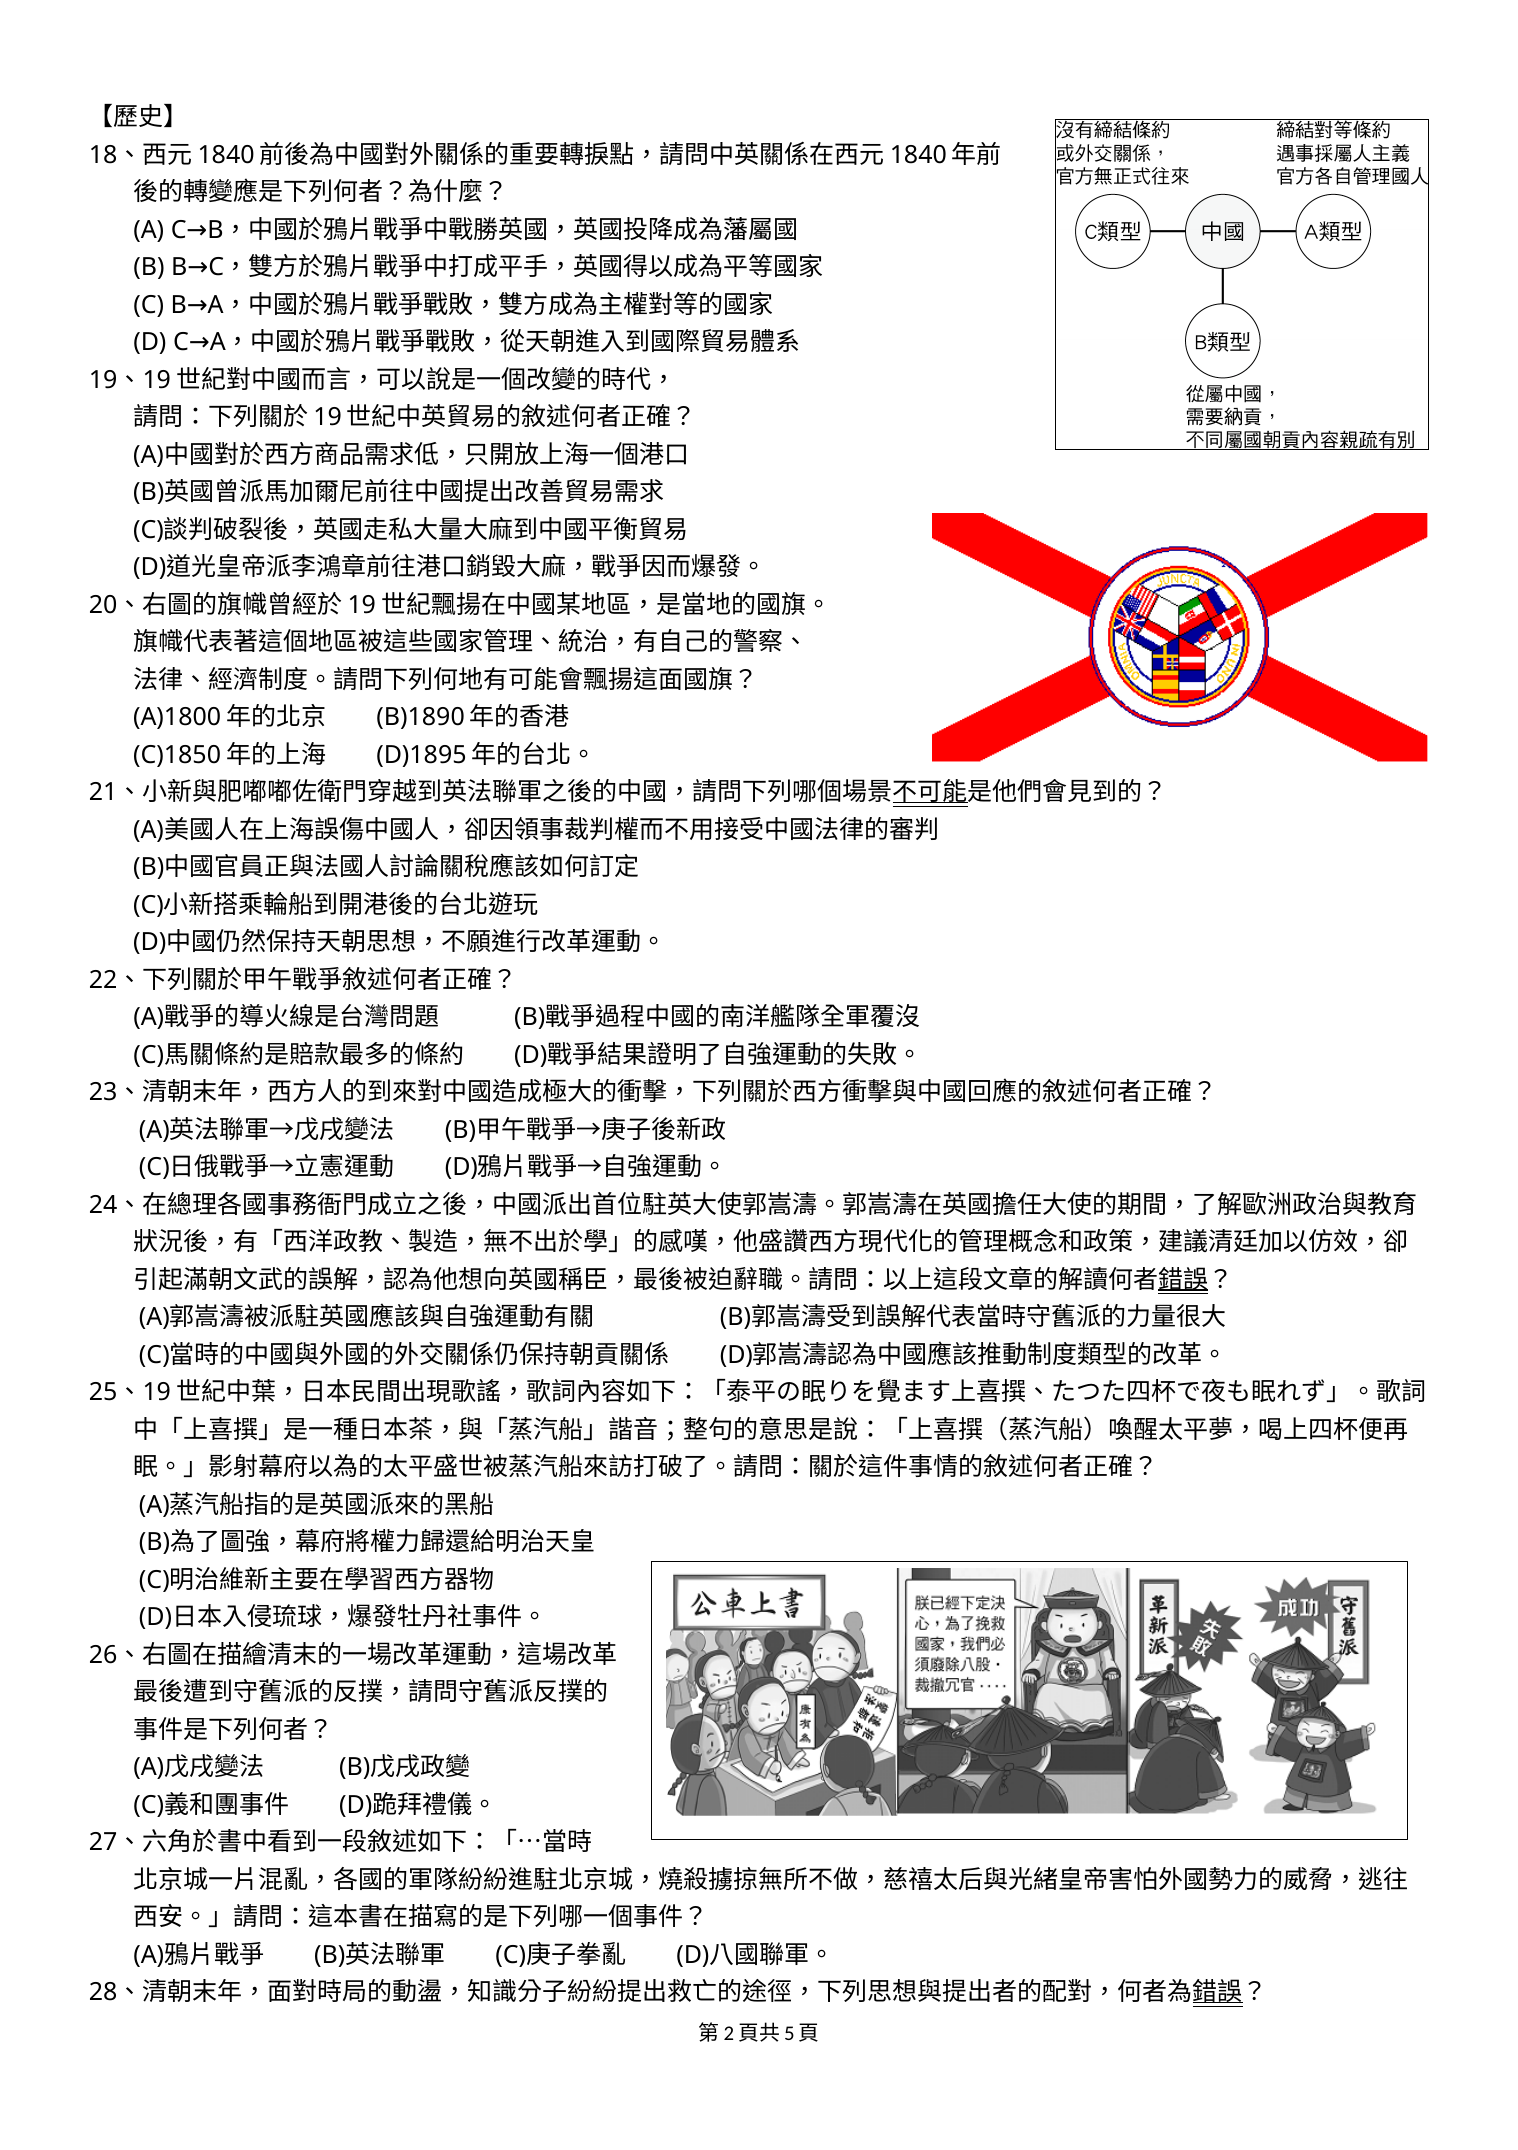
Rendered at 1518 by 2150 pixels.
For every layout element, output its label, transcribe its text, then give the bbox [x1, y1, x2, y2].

text (A)1800年的北京 (B)1890年的香港 [133, 696, 930, 733]
text 28、清朝末年，面對時局的動盪，知識分子紛紛提出救亡的途徑，下列思想與提出者的配對，何者為錯誤？ [89, 1971, 1429, 2008]
text (B)中國官員正與法國人討論關稅應該如何訂定 [133, 846, 1429, 883]
text (D)中國仍然保持天朝思想，不願進行改革運動。 [133, 921, 1429, 958]
text (D)日本入侵琉球，爆發牡丹社事件。 [89, 1596, 1429, 1633]
text (B)英國曾派馬加爾尼前往中國提出改善貿易需求 [133, 471, 1429, 508]
text (A)英法聯軍→戊戌變法 (B)甲午戰爭→庚子後新政 [89, 1108, 1429, 1146]
text (A)戊戌變法 (B)戊戌政變 [133, 1746, 620, 1783]
text 24、在總理各國事務衙門成立之後，中國派出首位駐英大使郭嵩濤。郭嵩濤在英國擔任大使的期間，了解歐洲政治與教育狀況後，有「西洋政教、製造，無不出於學」的感嘆，他盛讚西方現代化的管理概念和政策，建議清廷加以仿效，卻引起滿朝文武的誤解，認為他想向英國稱臣，最後被迫辭職。請問：以上這段文章的解讀何者錯誤？ [89, 1183, 1418, 1296]
text (D)道光皇帝派李鴻章前往港口銷毀大麻，戰爭因而爆發。 [133, 546, 930, 583]
text (D) C→A，中國於鴉片戰爭戰敗，從天朝進入到國際貿易體系 [133, 321, 1055, 358]
text 18、西元1840前後為中國對外關係的重要轉捩點，請問中英關係在西元1840年前後的轉變應是下列何者？為什麼？ [89, 133, 1019, 208]
text (A)鴉片戰爭 (B)英法聯軍 (C)庚子拳亂 (D)八國聯軍。 [133, 1933, 1418, 1971]
text 20、右圖的旗幟曾經於19世紀飄揚在中國某地區，是當地的國旗。旗幟代表著這個地區被這些國家管理、統治，有自己的警察、 [89, 583, 827, 658]
picture [666, 1633, 1380, 1817]
text (A)蒸汽船指的是英國派來的黑船 [89, 1483, 1429, 1521]
text 請問：下列關於19世紀中英貿易的敘述何者正確？ [133, 396, 1055, 433]
text (A)郭嵩濤被派駐英國應該與自強運動有關 (B)郭嵩濤受到誤解代表當時守舊派的力量很大 [89, 1296, 1429, 1333]
text 22、下列關於甲午戰爭敘述何者正確？ [89, 958, 1429, 996]
text 25、19世紀中葉，日本民間出現歌謠，歌詞內容如下：「泰平の眠りを覺ます上喜撰、たつた四杯で夜も眠れず」。歌詞中「上喜撰」是一種日本茶，與「蒸汽船」諧音；整句的意思是說：「上喜撰（蒸汽船）喚醒太平夢，喝上四杯便再眠。」影射幕府以為的太平盛世被蒸汽船來訪打破了。請問：關於這件事情的敘述何者正確？ [89, 1371, 1429, 1483]
text (C)義和團事件 (D)跪拜禮儀。 [133, 1783, 620, 1821]
text 27、六角於書中看到一段敘述如下：「…當時北京城一片混亂，各國的軍隊紛紛進駐北京城，燒殺擄掠無所不做，慈禧太后與光緒皇帝害怕外國勢力的威脅，逃往西安。」請問：這本書在描寫的是下列哪一個事件？ [89, 1821, 1429, 1933]
picture [930, 513, 1428, 761]
text (C)馬關條約是賠款最多的條約 (D)戰爭結果證明了自強運動的失敗。 [133, 1033, 1429, 1071]
text 【歷史】 [89, 96, 1429, 133]
text (C)明治維新主要在學習西方器物 [89, 1558, 1429, 1596]
text (C) B→A，中國於鴉片戰爭戰敗，雙方成為主權對等的國家 [133, 283, 1055, 321]
text (A)戰爭的導火線是台灣問題 (B)戰爭過程中國的南洋艦隊全軍覆沒 [133, 996, 1429, 1033]
text 23、清朝末年，西方人的到來對中國造成極大的衝擊，下列關於西方衝擊與中國回應的敘述何者正確？ [89, 1071, 1429, 1108]
text 21、小新與肥嘟嘟佐衛門穿越到英法聯軍之後的中國，請問下列哪個場景不可能是他們會見到的？ [89, 771, 1429, 808]
text (A)中國對於西方商品需求低，只開放上海一個港口 [133, 433, 1429, 471]
text (C)談判破裂後，英國走私大量大麻到中國平衡貿易 [133, 508, 1429, 546]
picture [1056, 120, 1428, 449]
text 法律、經濟制度。請問下列何地有可能會飄揚這面國旗？ [133, 658, 827, 696]
text (A)美國人在上海誤傷中國人，卻因領事裁判權而不用接受中國法律的審判 [133, 808, 1429, 846]
text 26、右圖在描繪清末的一場改革運動，這場改革最後遭到守舊派的反撲，請問守舊派反撲的事件是下列何者？ [89, 1633, 620, 1746]
text (B)為了圖強，幕府將權力歸還給明治天皇 [89, 1521, 1429, 1558]
text (A) C→B，中國於鴉片戰爭中戰勝英國，英國投降成為藩屬國 [133, 208, 1055, 246]
text (C)當時的中國與外國的外交關係仍保持朝貢關係 (D)郭嵩濤認為中國應該推動制度類型的改革。 [89, 1333, 1429, 1371]
text (B) B→C，雙方於鴉片戰爭中打成平手，英國得以成為平等國家 [133, 246, 1055, 283]
text (C)1850年的上海 (D)1895年的台北。 [133, 733, 1429, 771]
text 19、19世紀對中國而言，可以說是一個改變的時代， [89, 358, 1055, 396]
text (C)日俄戰爭→立憲運動 (D)鴉片戰爭→自強運動。 [89, 1146, 1429, 1183]
text (C)小新搭乘輪船到開港後的台北遊玩 [133, 883, 1429, 921]
